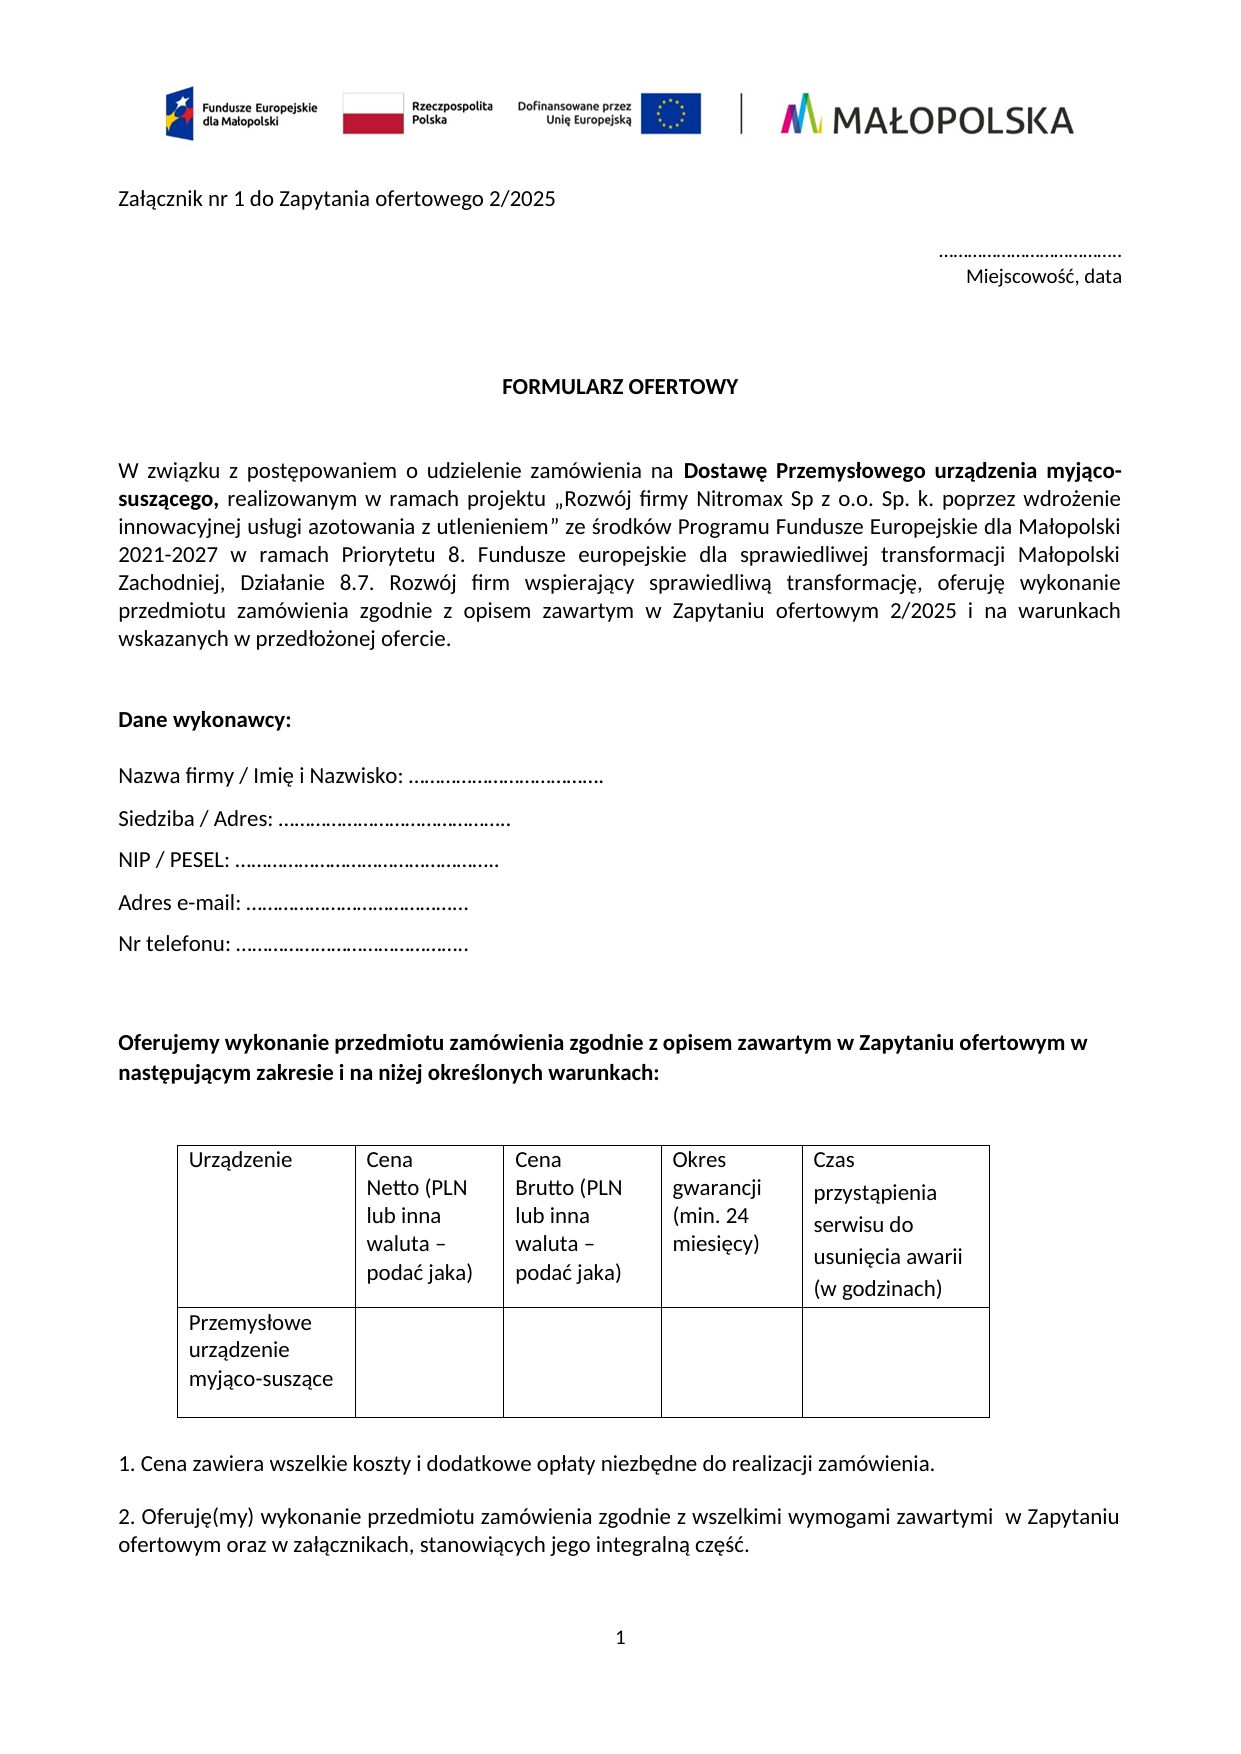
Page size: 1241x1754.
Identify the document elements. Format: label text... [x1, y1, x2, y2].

table_header Okres gwarancji (min. 24 miesięcy) [662, 1146, 802, 1307]
text Nr telefonu: …………………………………….. [118, 929, 1122, 958]
table_header Cena Brutto (PLN lub inna waluta – podać jaka) [504, 1146, 661, 1307]
table_cell [803, 1308, 989, 1417]
table_header Urządzenie [178, 1146, 355, 1307]
text ……………………………….. [118, 237, 1122, 263]
text Nazwa firmy / Imię i Nazwisko: ………………………………. [118, 762, 1122, 790]
text 2. Oferuję(my) wykonanie przedmiotu zamówienia zgodnie z wszelkimi wymogami zawartymi w Zapytaniu ofertowym oraz w załącznikach, stanowiących jego integralną część. [118, 1502, 1122, 1558]
text NIP / PESEL: ………………………………………….. [118, 846, 1122, 874]
text Miejscowość, data [118, 263, 1122, 288]
text 1. Cena zawiera wszelkie koszty i dodatkowe opłaty niezbędne do realizacji zamówienia. [118, 1449, 1122, 1477]
text Oferujemy wykonanie przedmiotu zamówienia zgodnie z opisem zawartym w Zapytaniu ofertowym w następującym zakresie i na niżej określonych warunkach: [118, 1028, 1122, 1086]
picture [153, 73, 1087, 154]
text FORMULARZ OFERTOWY [118, 372, 1122, 400]
text Adres e-mail: …………………………………... [118, 888, 1122, 916]
text Załącznik nr 1 do Zapytania ofertowego 2/2025 [118, 184, 1122, 212]
table_cell [662, 1308, 802, 1417]
table_header Czas przystąpienia serwisu do usunięcia awarii (w godzinach) [803, 1146, 989, 1307]
text Dane wykonawcy: [118, 706, 1122, 734]
table_header Cena Netto (PLN lub inna waluta – podać jaka) [356, 1146, 503, 1307]
text Siedziba / Adres: …………………………………….. [118, 804, 1122, 832]
table_cell Przemysłowe urządzenie myjąco-suszące [178, 1308, 355, 1417]
table_cell [356, 1308, 503, 1417]
table_cell [504, 1308, 661, 1417]
text W związku z postępowaniem o udzielenie zamówienia na Dostawę Przemysłowego urządzenia myjąco-suszącego, realizowanym w ramach projektu „Rozwój firmy Nitromax Sp z o.o. Sp. k. poprzez wdrożenie innowacyjnej usługi azotowania z utlenieniem” ze środków Programu Fundusze Europejskie dla Małopolski 2021-2027 w ramach Priorytetu 8. Fundusze europejskie dla sprawiedliwej transformacji Małopolski Zachodniej, Działanie 8.7. Rozwój firm wspierający sprawiedliwą transformację, oferuję wykonanie przedmiotu zamówienia zgodnie z opisem zawartym w Zapytaniu ofertowym 2/2025 i na warunkach wskazanych w przedłożonej ofercie. [118, 456, 1122, 653]
